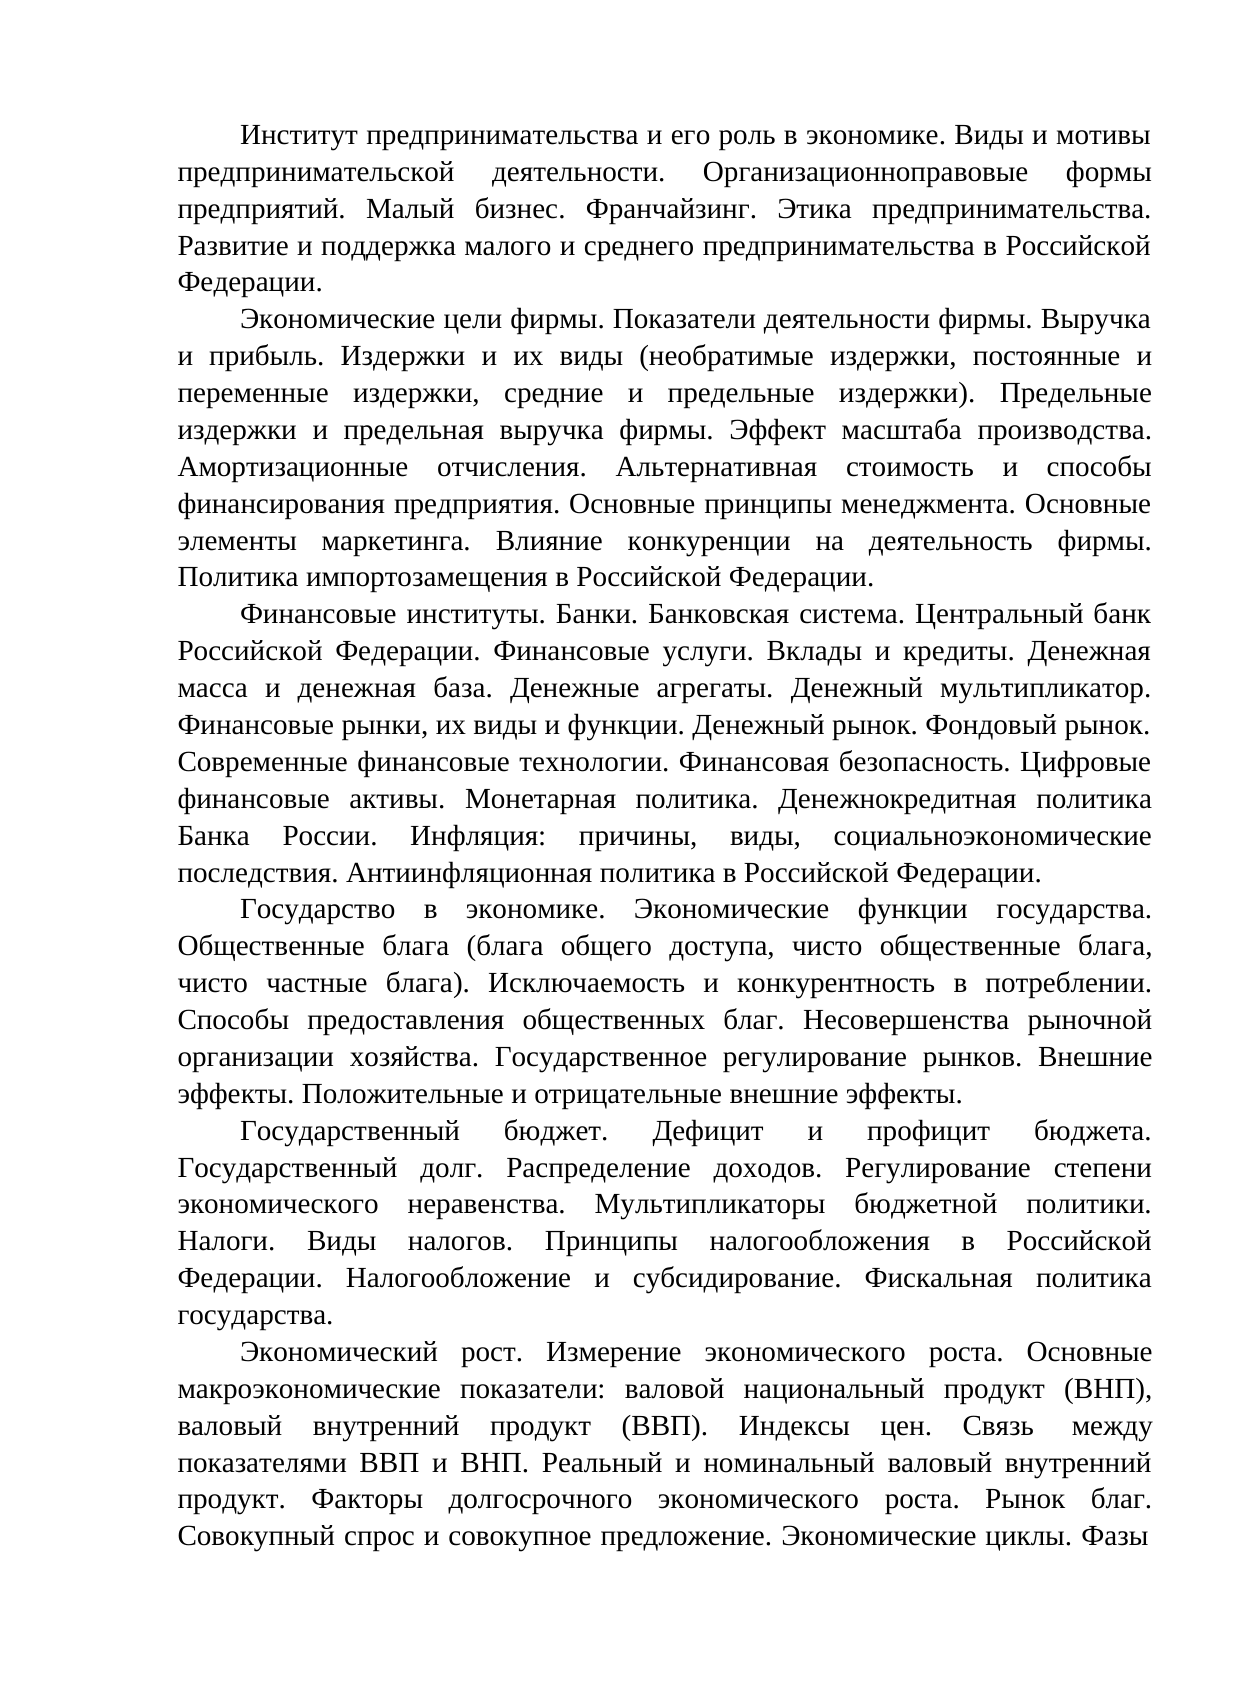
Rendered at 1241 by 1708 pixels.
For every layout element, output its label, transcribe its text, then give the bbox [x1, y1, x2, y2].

text Институт предпринимательства и его роль в экономике. Виды и мотивы предпринимательской деятельности. Организационноправовые формы предприятий. Малый бизнес. Франчайзинг. Этика предпринимательства. Развитие и поддержка малого и среднего предпринимательства в Российской Федерации. [177, 117, 1152, 298]
text Финансовые институты. Банки. Банковская система. Центральный банк Российской Федерации. Финансовые услуги. Вклады и кредиты. Денежная масса и денежная база. Денежные агрегаты. Денежный мультипликатор. Финансовые рынки, их виды и функции. Денежный рынок. Фондовый рынок. Современные финансовые технологии. Финансовая безопасность. Цифровые финансовые активы. Монетарная политика. Денежнокредитная политика Банка России. Инфляция: причины, виды, социальноэкономические последствия. Антиинфляционная политика в Российской Федерации. [177, 597, 1152, 888]
text Экономические цели фирмы. Показатели деятельности фирмы. Выручка и прибыль. Издержки и их виды (необратимые издержки, постоянные и переменные издержки, средние и предельные издержки). Предельные издержки и предельная выручка фирмы. Эффект масштаба производства. Амортизационные отчисления. Альтернативная стоимость и способы финансирования предприятия. Основные принципы менеджмента. Основные элементы маркетинга. Влияние конкуренции на деятельность фирмы. Политика импортозамещения в Российской Федерации. [177, 301, 1152, 593]
text Экономический рост. Измерение экономического роста. Основные макроэкономические показатели: валовой национальный продукт (ВНП), валовый внутренний продукт (ВВП). Индексы цен. Связь между показателями ВВП и ВНП. Реальный и номинальный валовый внутренний продукт. Факторы долгосрочного экономического роста. Рынок благ. Совокупный спрос и совокупное предложение. Экономические циклы. Фазы [177, 1334, 1152, 1552]
text Государственный бюджет. Дефицит и профицит бюджета. Государственный долг. Распределение доходов. Регулирование степени экономического неравенства. Мультипликаторы бюджетной политики. Налоги. Виды налогов. Принципы налогообложения в Российской Федерации. Налогообложение и субсидирование. Фискальная политика государства. [177, 1113, 1152, 1331]
text Государство в экономике. Экономические функции государства. Общественные блага (блага общего доступа, чисто общественные блага, чисто частные блага). Исключаемость и конкурентность в потреблении. Способы предоставления общественных благ. Несовершенства рыночной организации хозяйства. Государственное регулирование рынков. Внешние эффекты. Положительные и отрицательные внешние эффекты. [177, 892, 1152, 1109]
